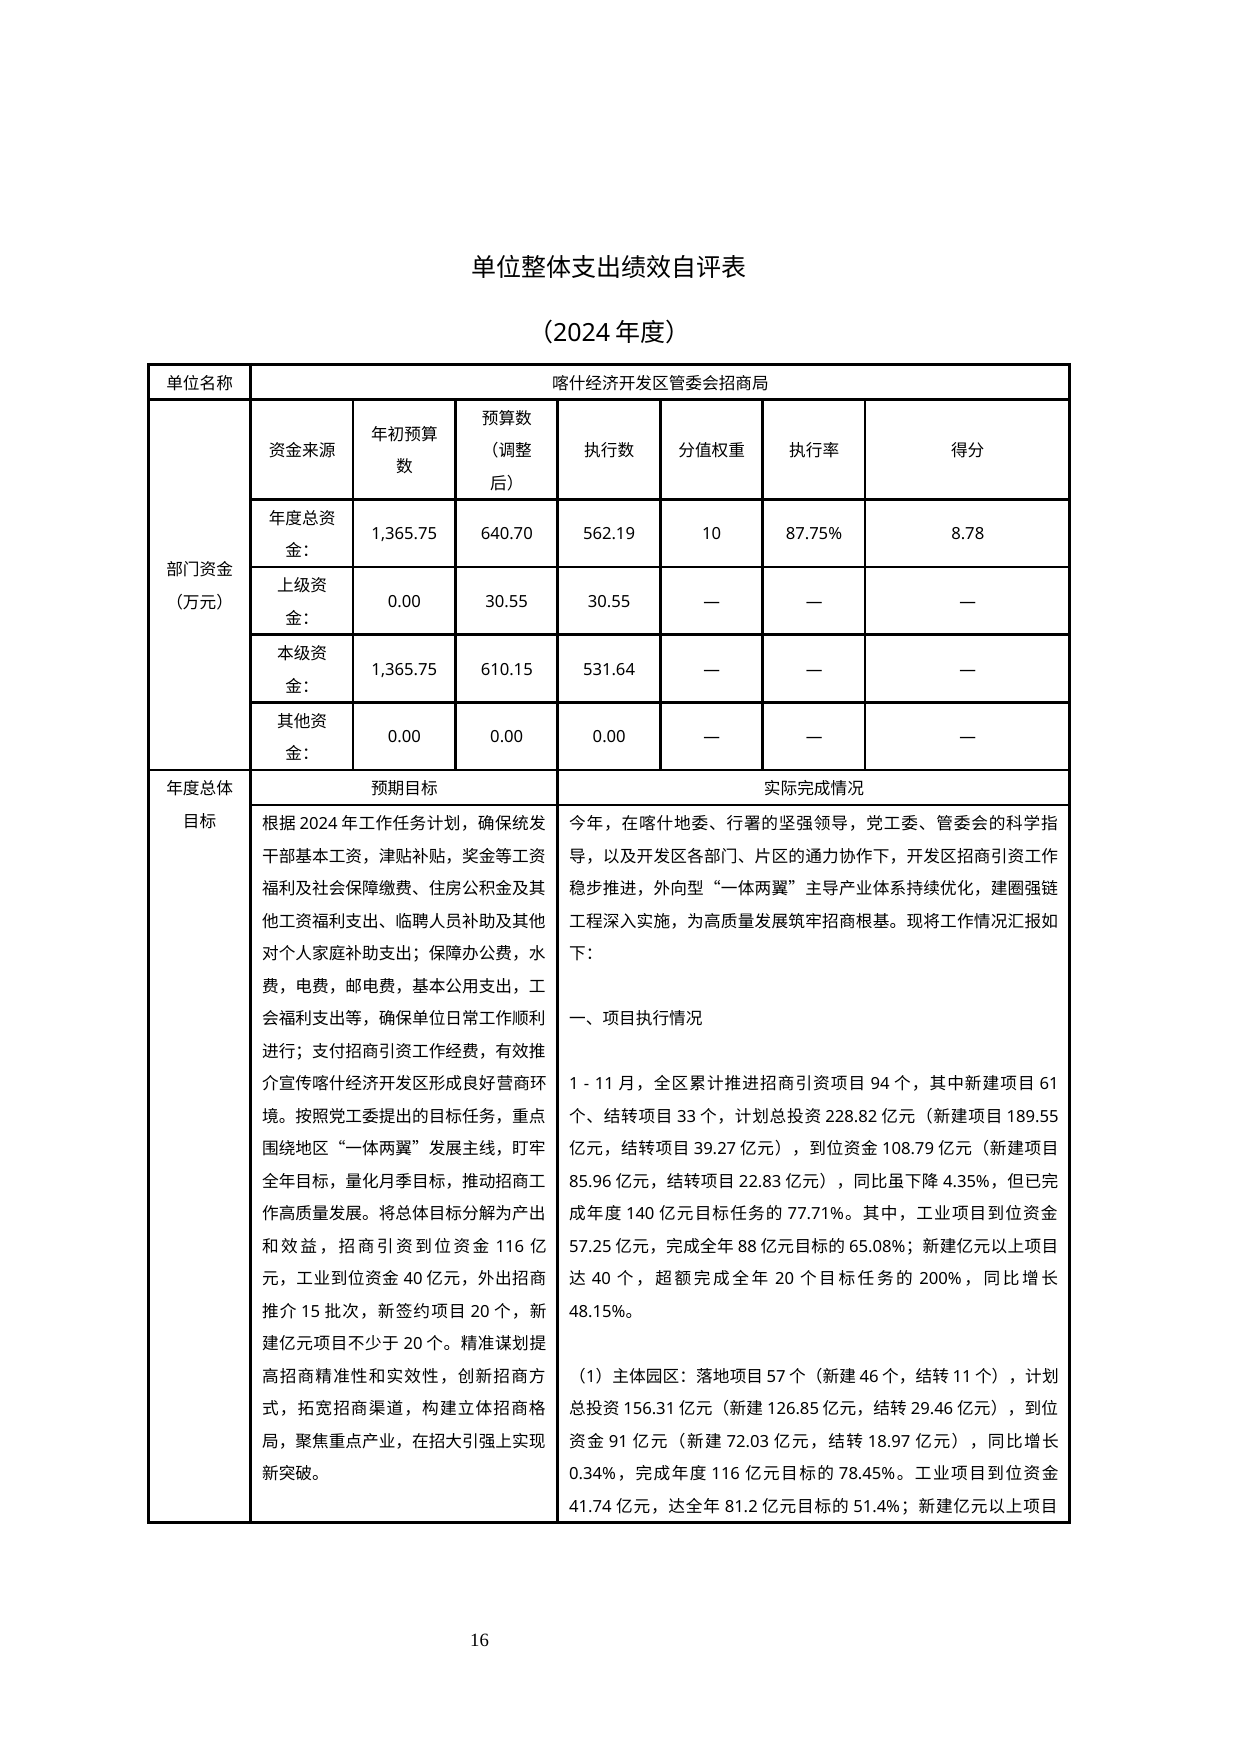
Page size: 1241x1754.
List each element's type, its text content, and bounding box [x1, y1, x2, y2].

table_cell 资金来源 [252, 401, 352, 498]
table_cell 0.00 [354, 704, 454, 768]
table_cell 1,365.75 [354, 501, 454, 566]
table_cell — [764, 636, 864, 701]
table_cell — [764, 568, 864, 633]
table_cell 预期目标 [252, 771, 556, 804]
table_cell 预算数（调整后） [457, 401, 556, 498]
table_cell — [662, 568, 761, 633]
table_cell — [866, 636, 1068, 701]
table_cell 年初预算数 [354, 401, 454, 498]
table_cell — [866, 568, 1068, 633]
table_cell 30.55 [559, 568, 659, 633]
table_cell 执行数 [559, 401, 659, 498]
table_cell 0.00 [354, 568, 454, 633]
table_cell 执行率 [764, 401, 864, 498]
table_cell — [662, 636, 761, 701]
table_cell 实际完成情况 [559, 771, 1068, 804]
table_header 单位整体支出绩效自评表 [148, 233, 1070, 298]
table_cell 本级资金： [252, 636, 352, 701]
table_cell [252, 806, 556, 1521]
table_cell 0.00 [559, 704, 659, 768]
table_cell 640.70 [457, 501, 556, 566]
table_cell — [764, 704, 864, 768]
table_cell 8.78 [866, 501, 1068, 566]
table_cell — [866, 704, 1068, 768]
table_cell 年度总资金： [252, 501, 352, 566]
table_cell 部门资金（万元） [150, 401, 249, 768]
table_cell 年度总体目标 [150, 771, 249, 1521]
table_cell 单位名称 [150, 366, 249, 398]
table_cell 10 [662, 501, 761, 566]
table_cell 上级资金： [252, 568, 352, 633]
table_cell 其他资金： [252, 704, 352, 768]
table_cell 1,365.75 [354, 636, 454, 701]
table_cell 562.19 [559, 501, 659, 566]
table_cell 分值权重 [662, 401, 761, 498]
table_cell 喀什经济开发区管委会招商局 [252, 366, 1068, 398]
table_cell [559, 806, 1068, 1521]
table_cell 610.15 [457, 636, 556, 701]
table_cell 87.75% [764, 501, 864, 566]
table_cell — [662, 704, 761, 768]
table_cell 得分 [866, 401, 1068, 498]
table_cell 30.55 [457, 568, 556, 633]
table_cell 0.00 [457, 704, 556, 768]
table_cell 531.64 [559, 636, 659, 701]
table_cell （2024年度） [148, 298, 1070, 363]
